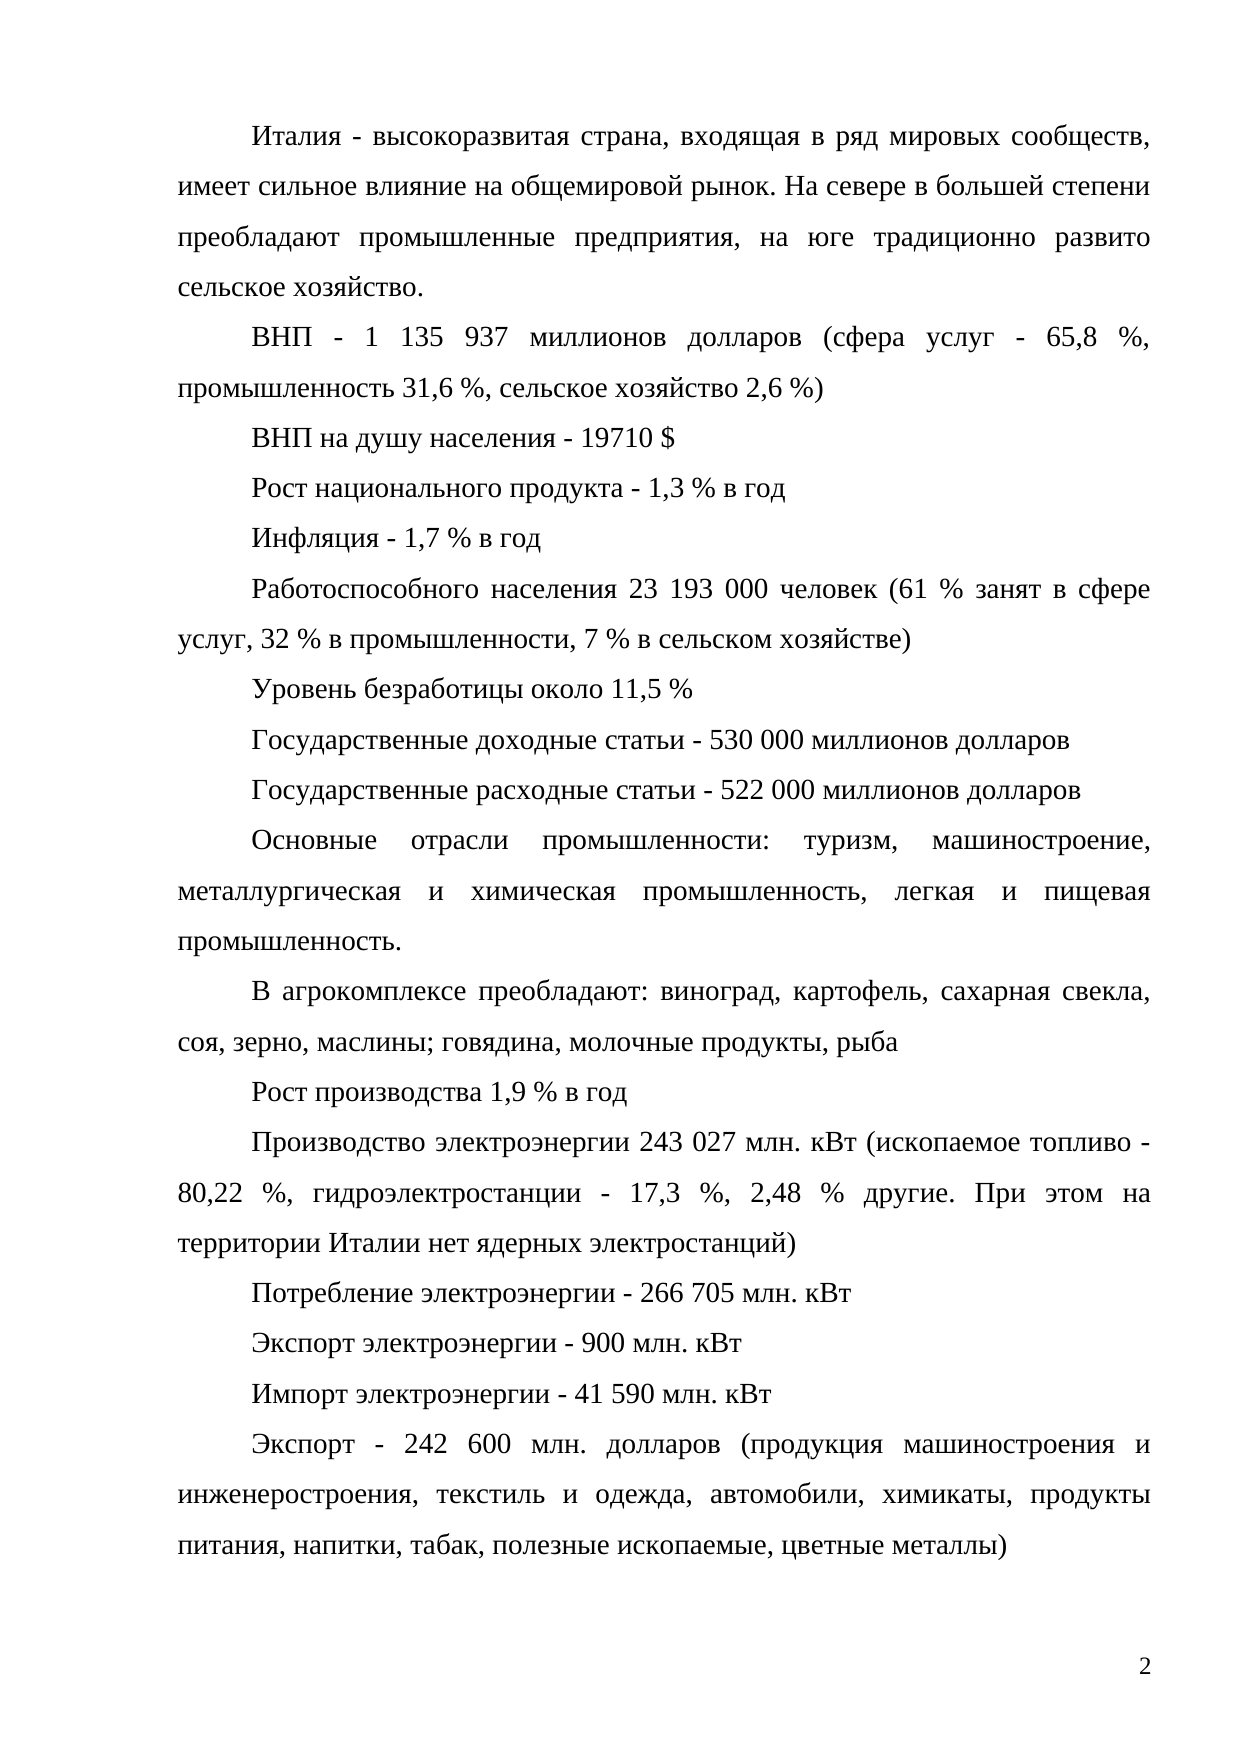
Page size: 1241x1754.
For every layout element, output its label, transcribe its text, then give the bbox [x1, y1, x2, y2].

text Экспорт - 242 600 млн. долларов (продукция машиностроения и инженеростроения, текстиль и одежда, автомобили, химикаты, продукты питания, напитки, табак, полезные ископаемые, цветные металлы) [177, 1426, 1152, 1560]
text Инфляция - 1,7 % в год [177, 521, 1152, 554]
text В агрокомплексе преобладают: виноград, картофель, сахарная свекла, соя, зерно, маслины; говядина, молочные продукты, рыба [177, 973, 1152, 1057]
text Потребление электроэнергии - 266 705 млн. кВт [177, 1275, 1152, 1309]
text Рост национального продукта - 1,3 % в год [177, 470, 1152, 504]
text Экспорт электроэнергии - 900 млн. кВт [177, 1326, 1152, 1359]
text Уровень безработицы около 11,5 % [177, 672, 1152, 705]
text Основные отрасли промышленности: туризм, машиностроение, металлургическая и химическая промышленность, легкая и пищевая промышленность. [177, 822, 1152, 957]
text Рост производства 1,9 % в год [177, 1074, 1152, 1108]
text Производство электроэнергии 243 027 млн. кВт (ископаемое топливо - 80,22 %, гидроэлектростанции - 17,3 %, 2,48 % другие. При этом на территории Италии нет ядерных электростанций) [177, 1124, 1152, 1258]
text Италия - высокоразвитая страна, входящая в ряд мировых сообществ, имеет сильное влияние на общемировой рынок. На севере в большей степени преобладают промышленные предприятия, на юге традиционно развито сельское хозяйство. [177, 118, 1152, 303]
text Государственные доходные статьи - 530 000 миллионов долларов [177, 722, 1152, 755]
text Государственные расходные статьи - 522 000 миллионов долларов [177, 772, 1152, 806]
text Импорт электроэнергии - 41 590 млн. кВт [177, 1376, 1152, 1409]
text Работоспособного населения 23 193 000 человек (61 % занят в сфере услуг, 32 % в промышленности, 7 % в сельском хозяйстве) [177, 571, 1152, 655]
text ВНП - 1 135 937 миллионов долларов (сфера услуг - 65,8 %, промышленность 31,6 %, сельское хозяйство 2,6 %) [177, 319, 1152, 403]
text ВНП на душу населения - 19710 $ [177, 420, 1152, 453]
